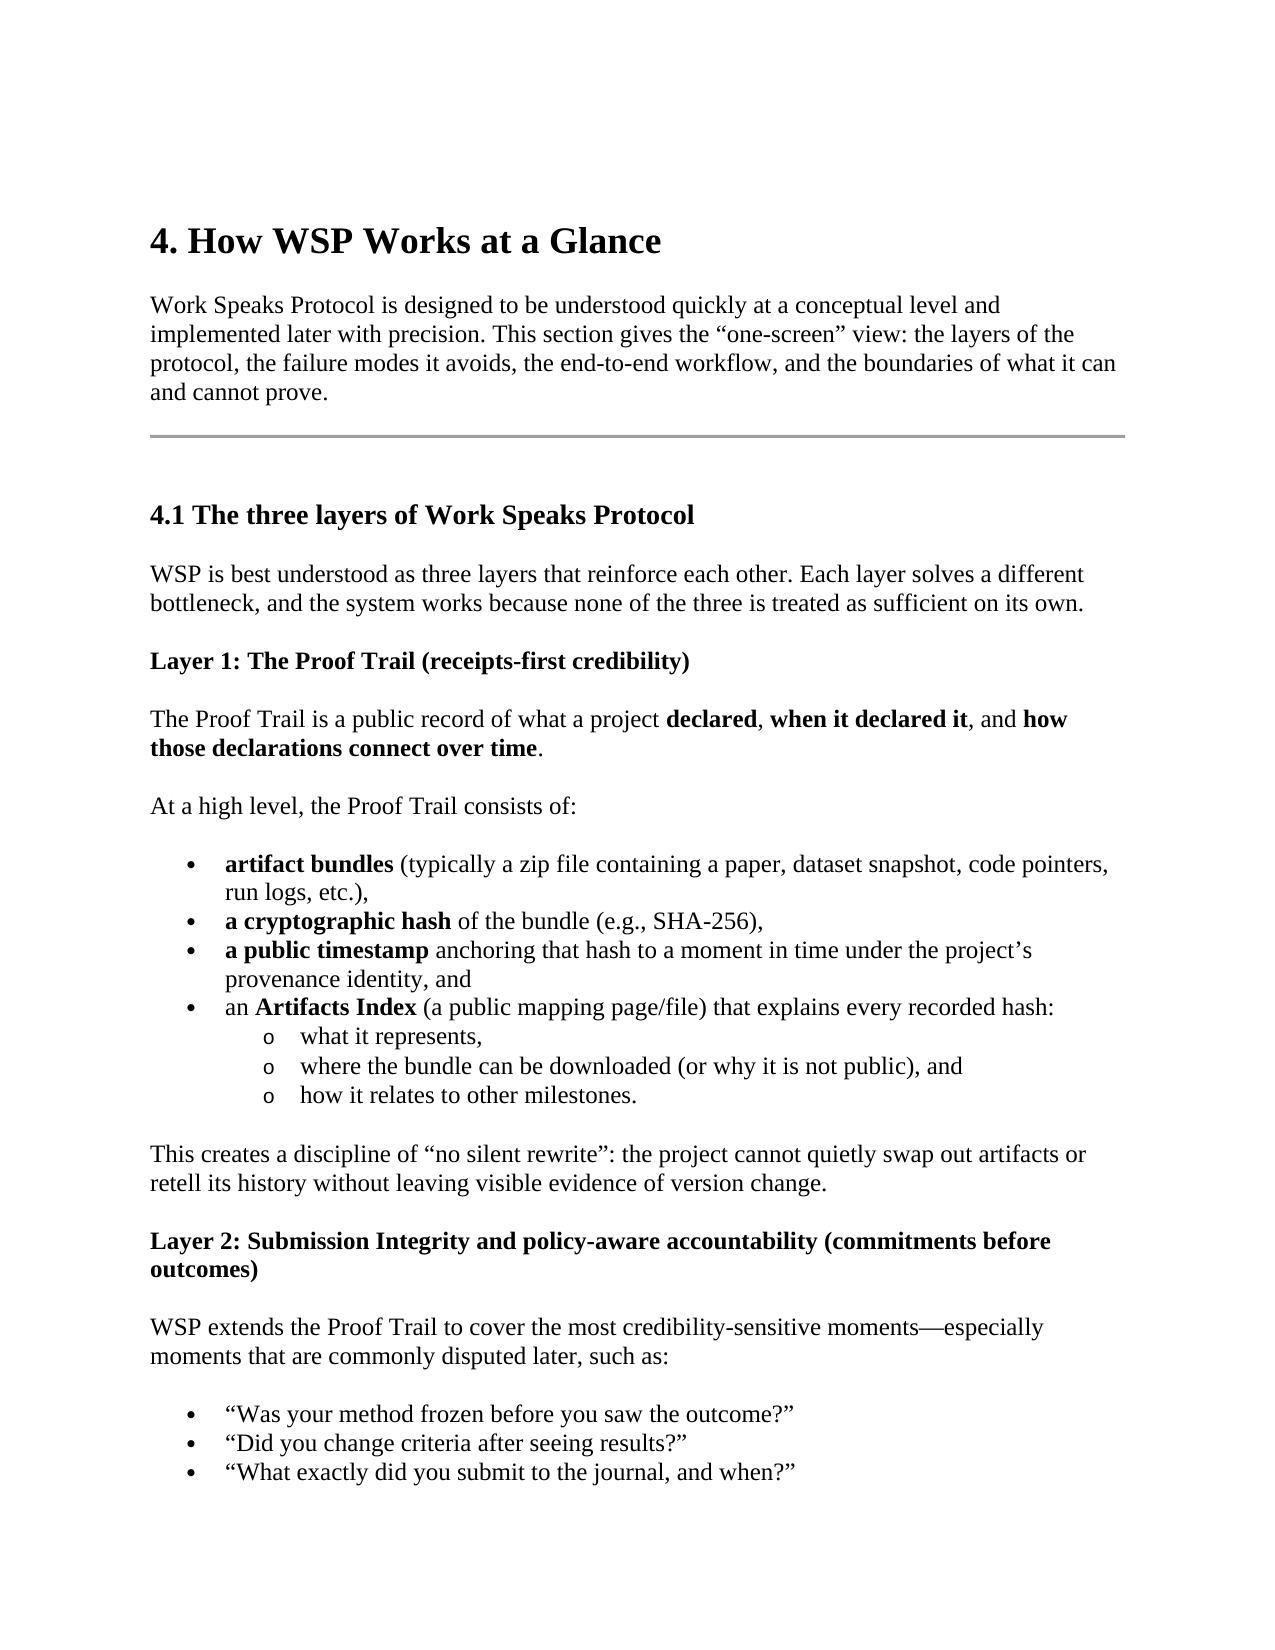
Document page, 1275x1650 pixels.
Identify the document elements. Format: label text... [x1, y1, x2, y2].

list where the bundle can be downloaded (or why it is not public), and [262, 1051, 1125, 1080]
text At a high level, the Proof Trail consists of: [150, 791, 1125, 819]
list an Artifacts Index (a public mapping page/file) that explains every recorded hash: [187, 992, 1125, 1021]
list “What exactly did you submit to the journal, and when?” [187, 1457, 1125, 1485]
text WSP extends the Proof Trail to cover the most credibility-sensitive moments—especially moments that are commonly disputed later, such as: [150, 1312, 1125, 1370]
list what it represents, [262, 1021, 1125, 1051]
text The Proof Trail is a public record of what a project declared, when it declared it, and how those declarations connect over time. [150, 704, 1125, 762]
list a public timestamp anchoring that hash to a moment in time under the project’s provenance identity, and [187, 935, 1125, 992]
text Layer 2: Submission Integrity and policy-aware accountability (commitments before outcomes) [150, 1226, 1125, 1283]
list “Was your method frozen before you saw the outcome?” [187, 1399, 1125, 1428]
list a cryptographic hash of the bundle (e.g., SHA-256), [187, 906, 1125, 935]
text WSP is best understood as three layers that reinforce each other. Each layer solves a different bottleneck, and the system works because none of the three is treated as sufficient on its own. [150, 559, 1125, 617]
list how it relates to other milestones. [262, 1080, 1125, 1110]
list artifact bundles (typically a zip file containing a paper, dataset snapshot, code pointers, run logs, etc.), [187, 849, 1125, 906]
list “Did you change criteria after seeing results?” [187, 1428, 1125, 1457]
text 4.1 The three layers of Work Speaks Protocol [150, 498, 1125, 530]
text Work Speaks Protocol is designed to be understood quickly at a conceptual level and implemented later with precision. This section gives the “one-screen” view: the layers of the protocol, the failure modes it avoids, the end-to-end workflow, and the boundaries of what it can and cannot prove. [150, 291, 1125, 406]
text Layer 1: The Proof Trail (receipts-first credibility) [150, 646, 1125, 675]
text 4. How WSP Works at a Glance [150, 218, 1125, 261]
text This creates a discipline of “no silent rewrite”: the project cannot quietly swap out artifacts or retell its history without leaving visible evidence of version change. [150, 1139, 1125, 1197]
